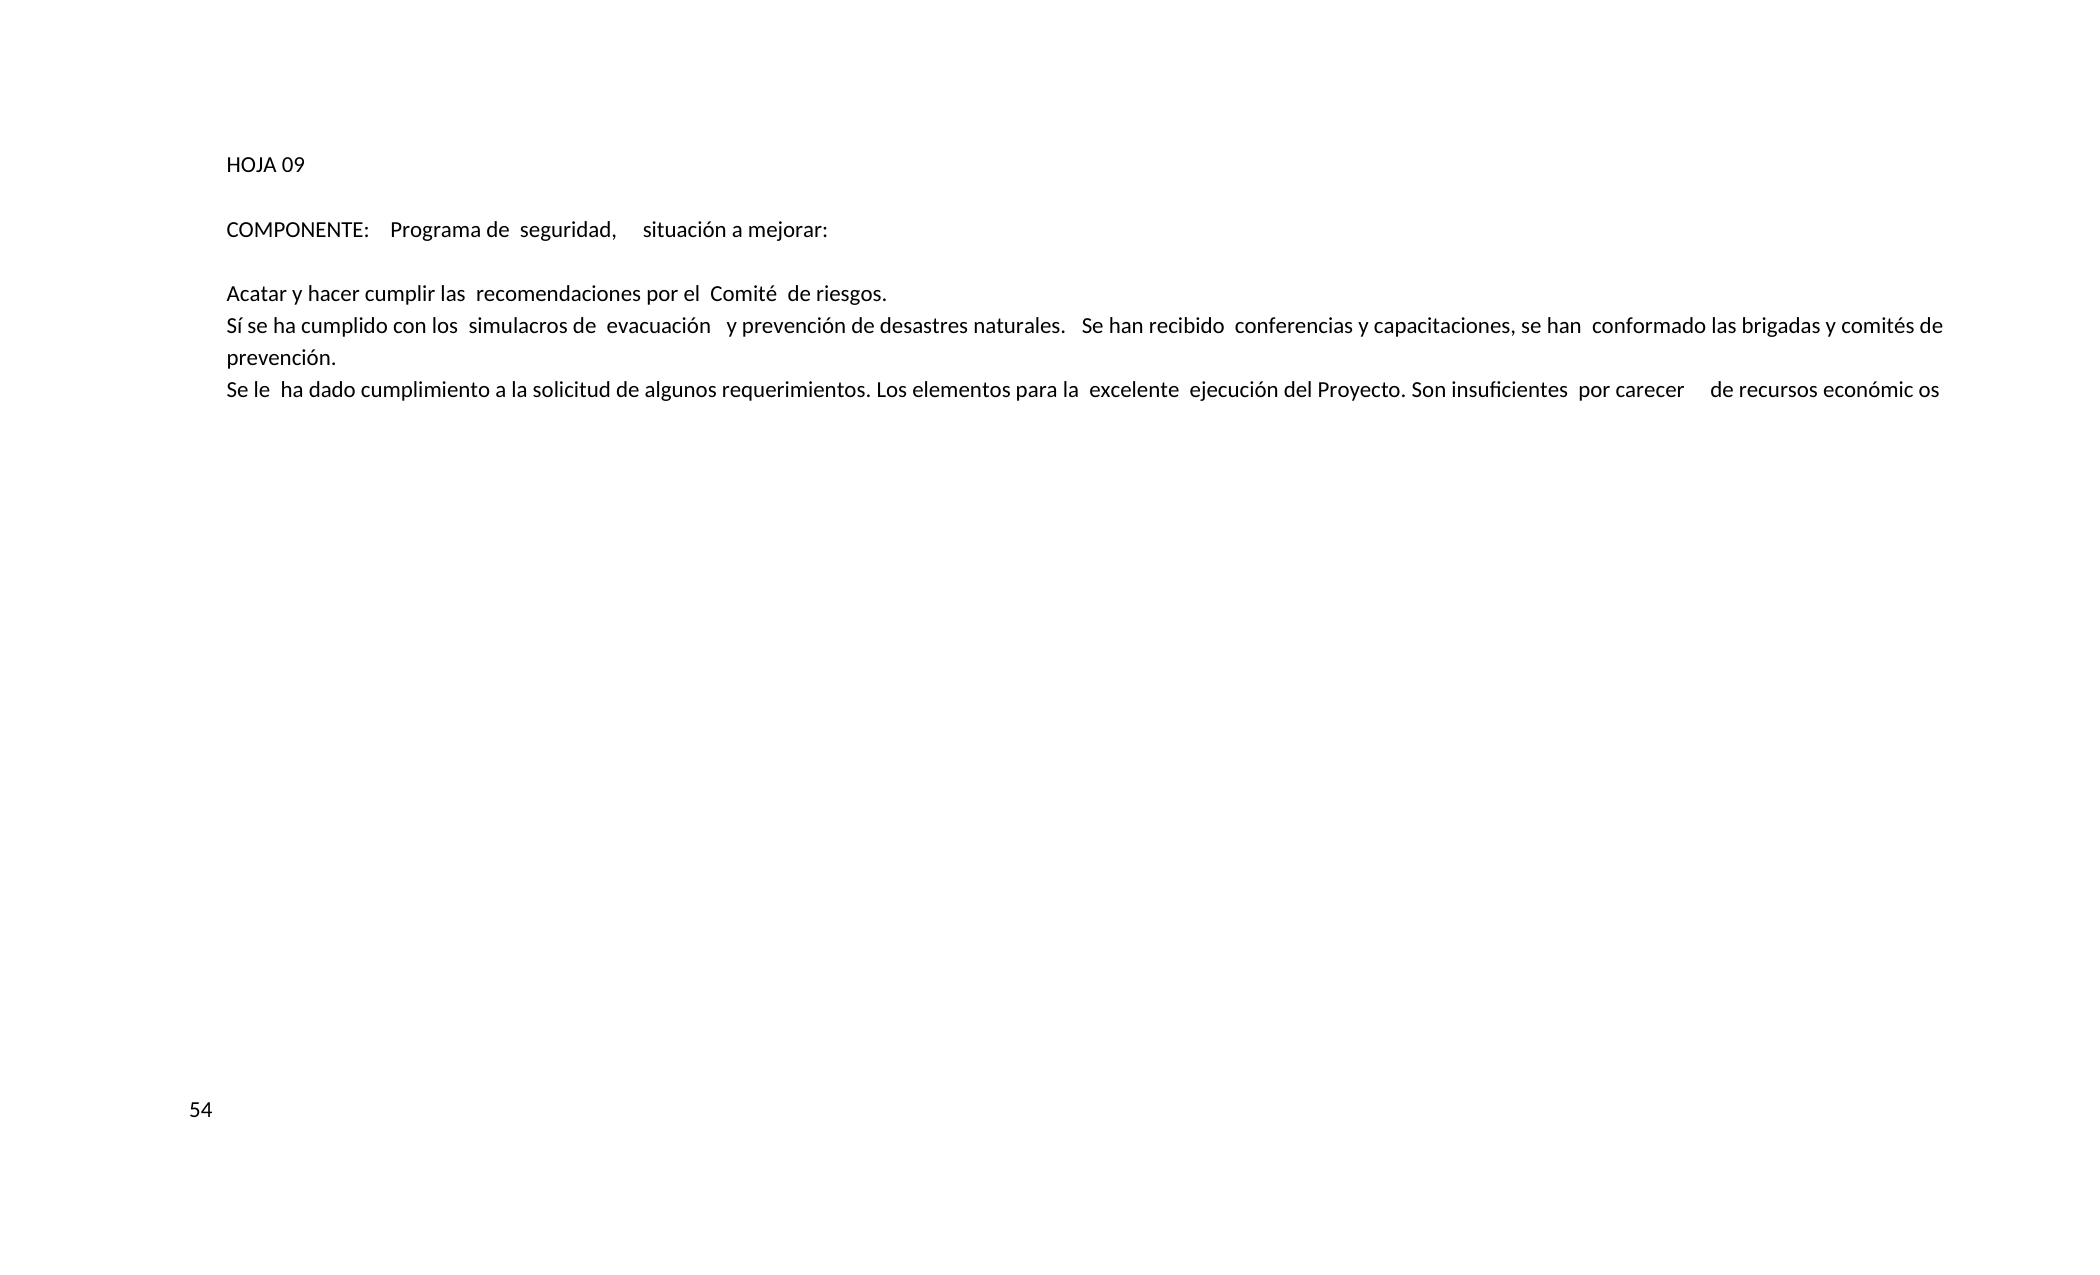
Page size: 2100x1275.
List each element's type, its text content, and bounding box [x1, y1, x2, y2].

text Acatar y hacer cumplir las recomendaciones por el Comité de riesgos. [226, 279, 2053, 307]
text COMPONENTE: Programa de seguridad, situación a mejorar: [226, 215, 2053, 243]
text HOJA 09 [226, 150, 2053, 178]
text Sí se ha cumplido con los simulacros de evacuación y prevención de desastres naturales. Se han recibido conferencias y capacitaciones, se han conformado las brigadas y comités de prevención. [226, 311, 2053, 371]
text Se le ha dado cumplimiento a la solicitud de algunos requerimientos. Los elementos para la excelente ejecución del Proyecto. Son insuficientes por carecer de recursos económic os [226, 376, 2053, 404]
